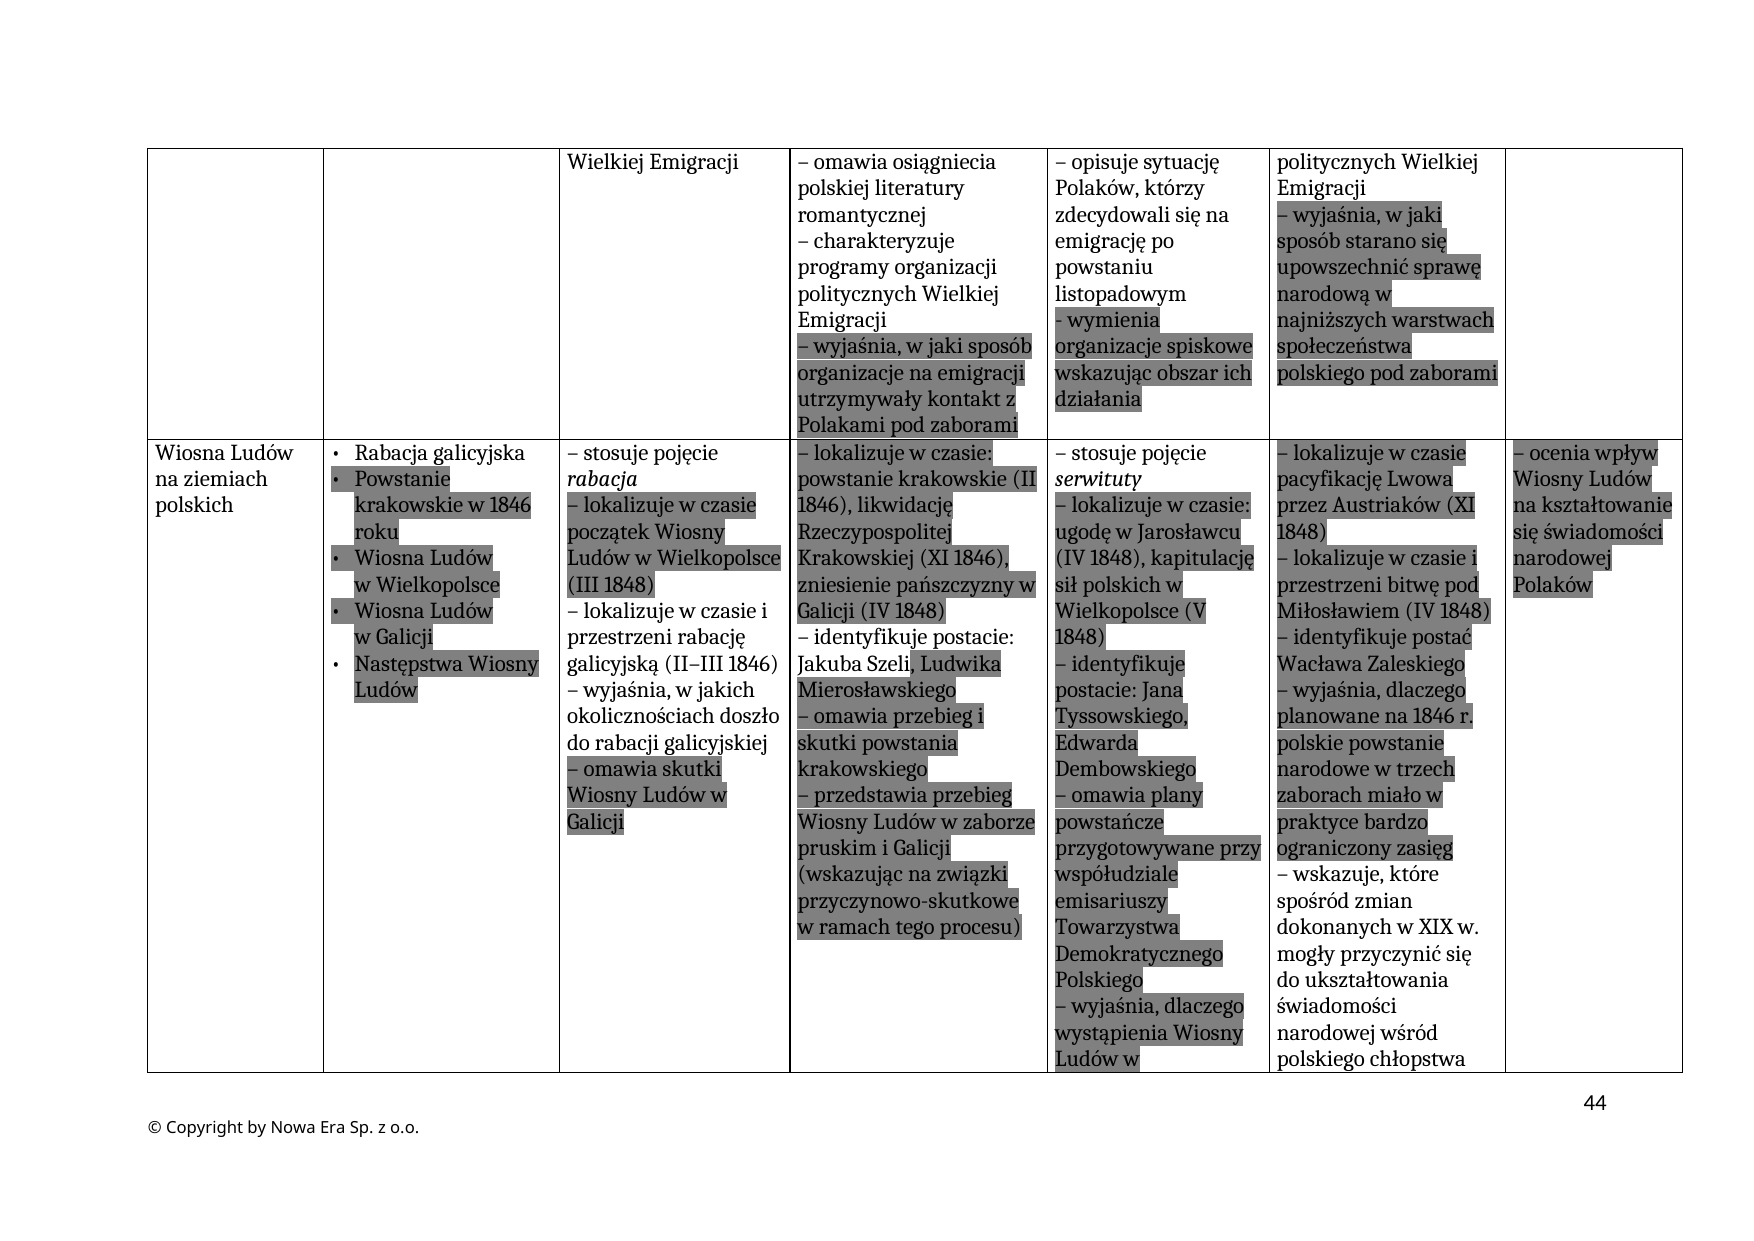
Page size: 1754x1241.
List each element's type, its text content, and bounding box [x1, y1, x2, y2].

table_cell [148, 149, 323, 438]
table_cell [791, 440, 1047, 1072]
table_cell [148, 440, 323, 1072]
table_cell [1506, 149, 1682, 438]
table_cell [1270, 440, 1505, 1072]
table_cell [1506, 440, 1682, 1072]
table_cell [560, 440, 789, 1072]
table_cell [1270, 149, 1505, 438]
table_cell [324, 149, 559, 438]
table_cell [791, 149, 1047, 438]
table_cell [1048, 149, 1269, 438]
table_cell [324, 440, 559, 1072]
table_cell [560, 149, 789, 438]
